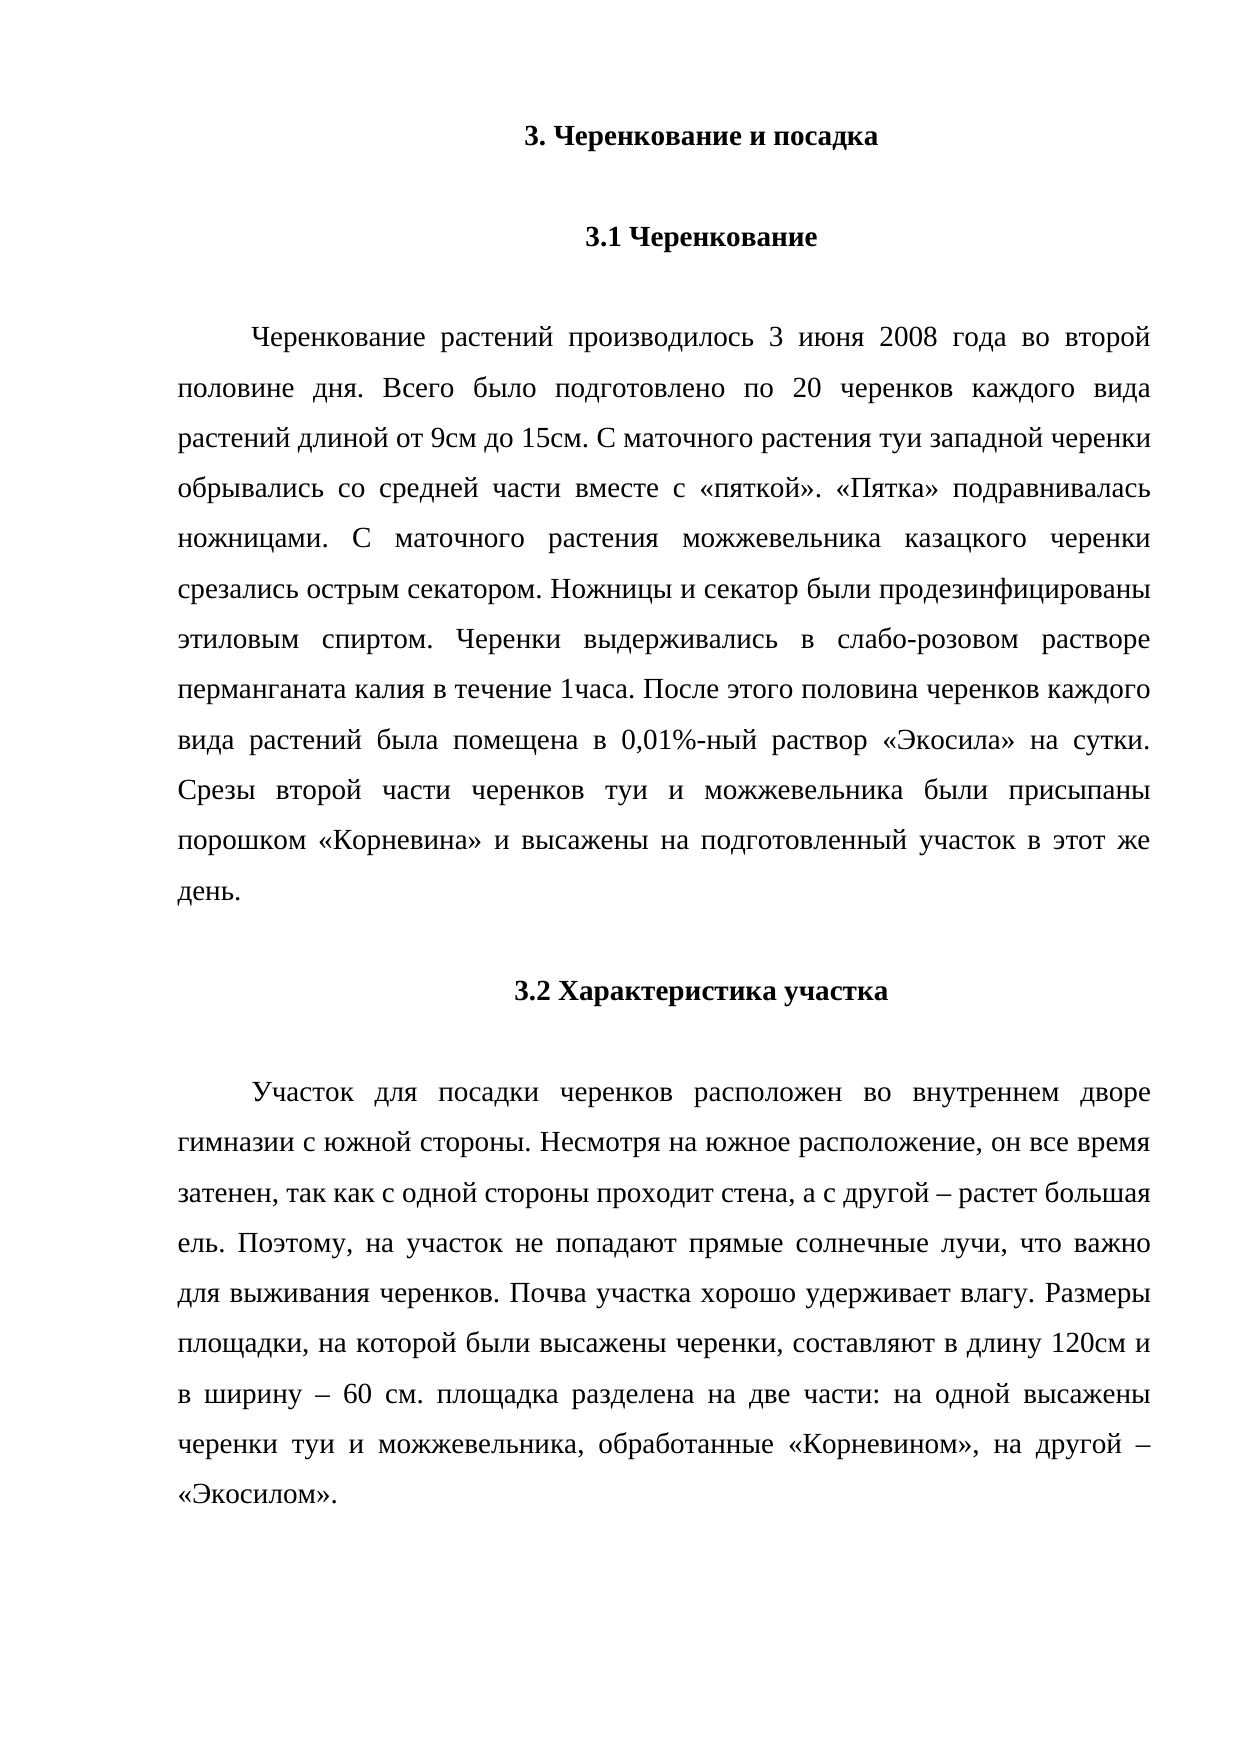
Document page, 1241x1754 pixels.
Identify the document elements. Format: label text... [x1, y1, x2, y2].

text 3.1 Черенкование [177, 219, 1152, 252]
text Участок для посадки черенков расположен во внутреннем дворе гимназии с южной стороны. Несмотря на южное расположение, он все время затенен, так как с одной стороны проходит стена, а с другой – растет большая ель. Поэтому, на участок не попадают прямые солнечные лучи, что важно для выживания черенков. Почва участка хорошо удерживает влагу. Размеры площадки, на которой были высажены черенки, составляют в длину 120см и в ширину – . площадка разделена на две части: на одной высажены черенки туи и можжевельника, обработанные «Корневином», на другой – «Экосилом». [177, 1074, 1152, 1510]
text Черенкование растений производилось 3 июня 2008 года во второй половине дня. Всего было подготовлено по 20 черенков каждого вида растений длиной от 9см до 15см. С маточного растения туи западной черенки обрывались со средней части вместе с «пяткой». «Пятка» подравнивалась ножницами. С маточного растения можжевельника казацкого черенки срезались острым секатором. Ножницы и секатор были продезинфицированы этиловым спиртом. Черенки выдерживались в слабо-розовом растворе перманганата калия в течение 1часа. После этого половина черенков каждого вида растений была помещена в 0,01%-ный раствор «Экосила» на сутки. Срезы второй части черенков туи и можжевельника были присыпаны порошком «Корневина» и высажены на подготовленный участок в этот же день. [177, 319, 1152, 906]
text 3.2 Характеристика участка [177, 973, 1152, 1007]
text 3. Черенкование и посадка [177, 118, 1152, 152]
